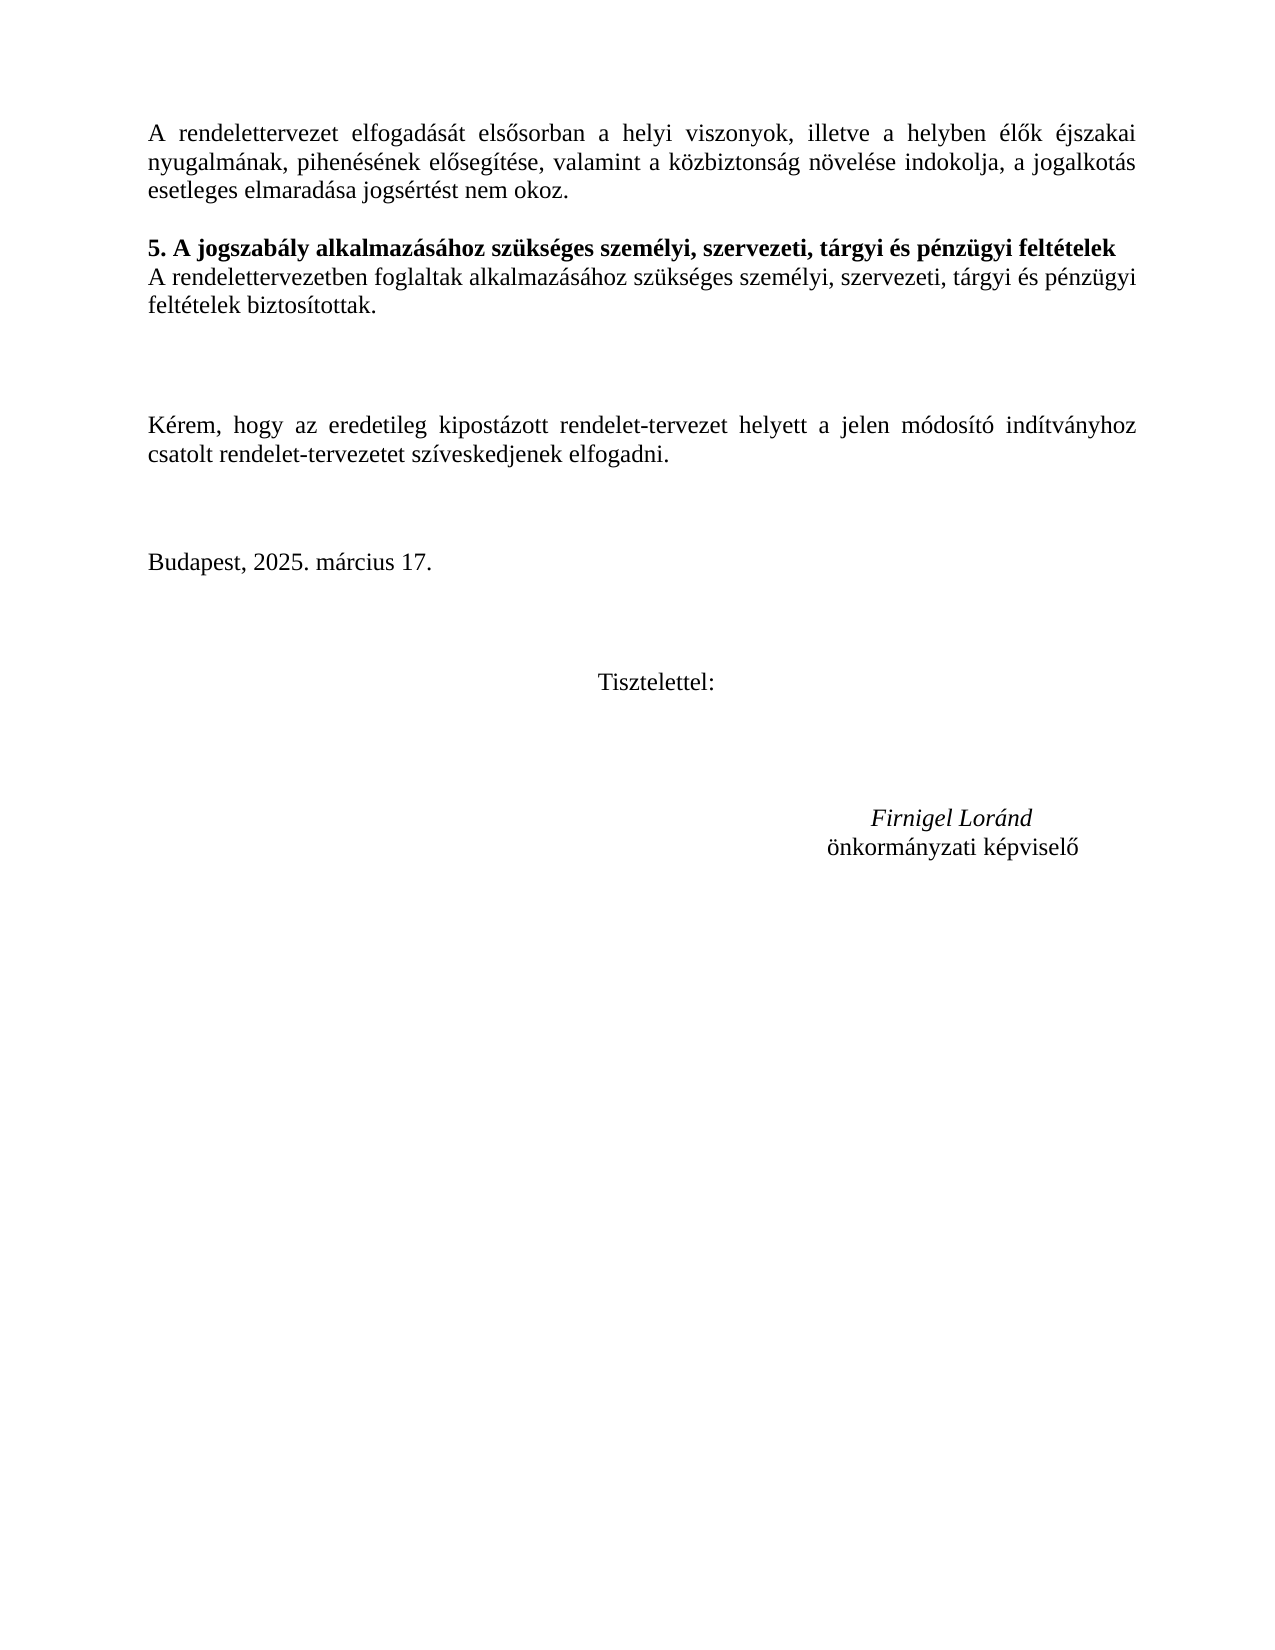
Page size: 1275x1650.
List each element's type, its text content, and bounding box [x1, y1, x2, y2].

text Tisztelettel: [523, 667, 1137, 696]
text Firnigel Loránd [148, 803, 1137, 832]
text A rendelettervezetben foglaltak alkalmazásához szükséges személyi, szervezeti, tárgyi és pénzügyi feltételek biztosítottak. [148, 262, 1137, 319]
text Budapest, 2025. március 17. [148, 547, 1137, 576]
text önkormányzati képviselő [148, 832, 1137, 861]
text 5. A jogszabály alkalmazásához szükséges személyi, szervezeti, tárgyi és pénzügyi feltételek [148, 233, 1137, 262]
text A rendelettervezet elfogadását elsősorban a helyi viszonyok, illetve a helyben élők éjszakai nyugalmának, pihenésének elősegítése, valamint a közbiztonság növelése indokolja, a jogalkotás esetleges elmaradása jogsértést nem okoz. [148, 118, 1137, 204]
text Kérem, hogy az eredetileg kipostázott rendelet-tervezet helyett a jelen módosító indítványhoz csatolt rendelet-tervezetet szíveskedjenek elfogadni. [148, 411, 1137, 468]
